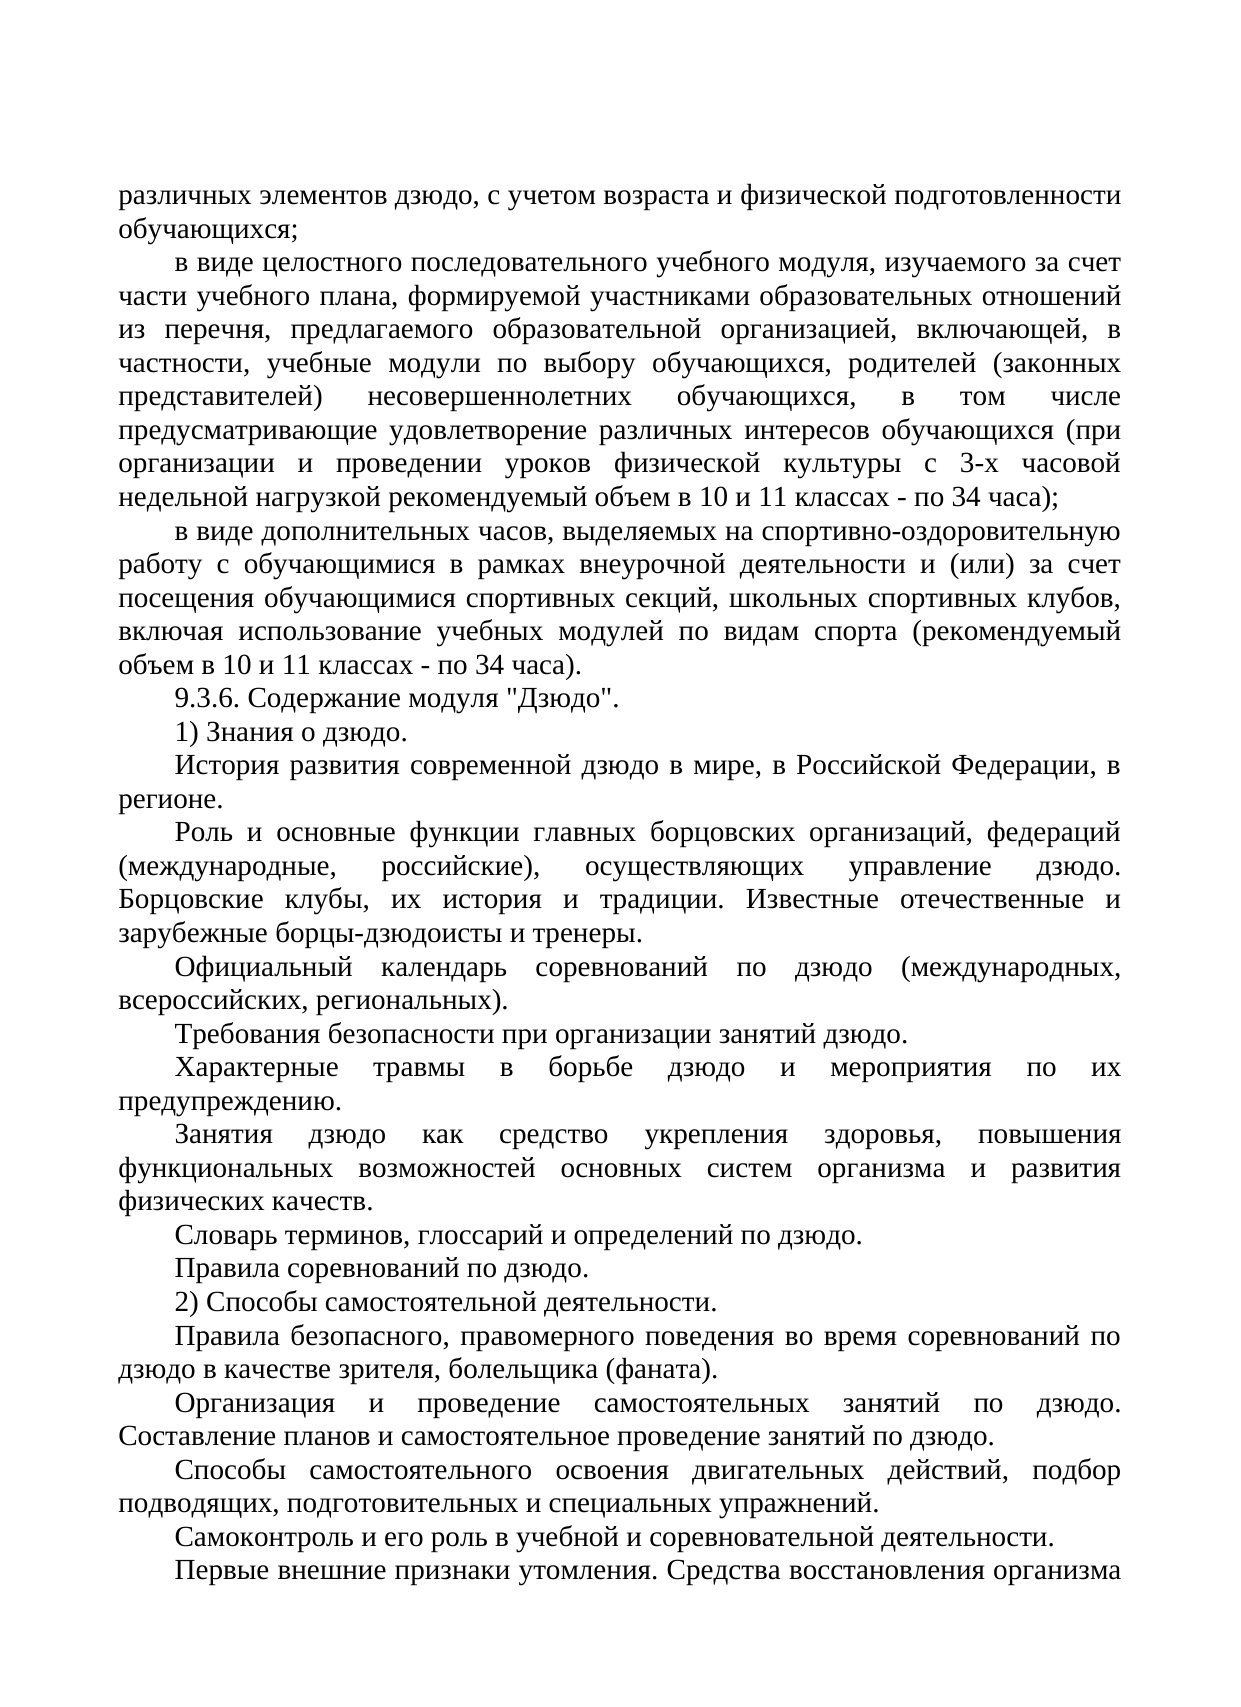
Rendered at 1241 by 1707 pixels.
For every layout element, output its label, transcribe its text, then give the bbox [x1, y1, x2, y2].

text Правила соревнований по дзюдо. [118, 1251, 1122, 1284]
text История развития современной дзюдо в мире, в Российской Федерации, в регионе. [118, 747, 1122, 814]
text 1) Знания о дзюдо. [118, 714, 1122, 747]
text Самоконтроль и его роль в учебной и соревновательной деятельности. [118, 1519, 1122, 1552]
text 2) Способы самостоятельной деятельности. [118, 1284, 1122, 1318]
text Организация и проведение самостоятельных занятий по дзюдо. Составление планов и самостоятельное проведение занятий по дзюдо. [118, 1385, 1122, 1452]
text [118, 1552, 1122, 1586]
text Правила безопасного, правомерного поведения во время соревнований по дзюдо в качестве зрителя, болельщика (фаната). [118, 1318, 1122, 1385]
text Способы самостоятельного освоения двигательных действий, подбор подводящих, подготовительных и специальных упражнений. [118, 1452, 1122, 1519]
text Занятия дзюдо как средство укрепления здоровья, повышения функциональных возможностей основных систем организма и развития физических качеств. [118, 1116, 1122, 1217]
text Официальный календарь соревнований по дзюдо (международных, всероссийских, региональных). [118, 949, 1122, 1016]
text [118, 177, 1122, 244]
text Требования безопасности при организации занятий дзюдо. [118, 1016, 1122, 1049]
text Характерные травмы в борьбе дзюдо и мероприятия по их предупреждению. [118, 1049, 1122, 1116]
text 9.3.6. Содержание модуля "Дзюдо". [118, 680, 1122, 714]
text в виде дополнительных часов, выделяемых на спортивно-оздоровительную работу с обучающимися в рамках внеурочной деятельности и (или) за счет посещения обучающимися спортивных секций, школьных спортивных клубов, включая использование учебных модулей по видам спорта (рекомендуемый объем в 10 и 11 классах - по 34 часа). [118, 513, 1122, 680]
text в виде целостного последовательного учебного модуля, изучаемого за счет части учебного плана, формируемой участниками образовательных отношений из перечня, предлагаемого образовательной организацией, включающей, в частности, учебные модули по выбору обучающихся, родителей (законных представителей) несовершеннолетних обучающихся, в том числе предусматривающие удовлетворение различных интересов обучающихся (при организации и проведении уроков физической культуры с 3-х часовой недельной нагрузкой рекомендуемый объем в 10 и 11 классах - по 34 часа); [118, 244, 1122, 513]
text Словарь терминов, глоссарий и определений по дзюдо. [118, 1217, 1122, 1251]
text Роль и основные функции главных борцовских организаций, федераций (международные, российские), осуществляющих управление дзюдо. Борцовские клубы, их история и традиции. Известные отечественные и зарубежные борцы-дзюдоисты и тренеры. [118, 814, 1122, 949]
